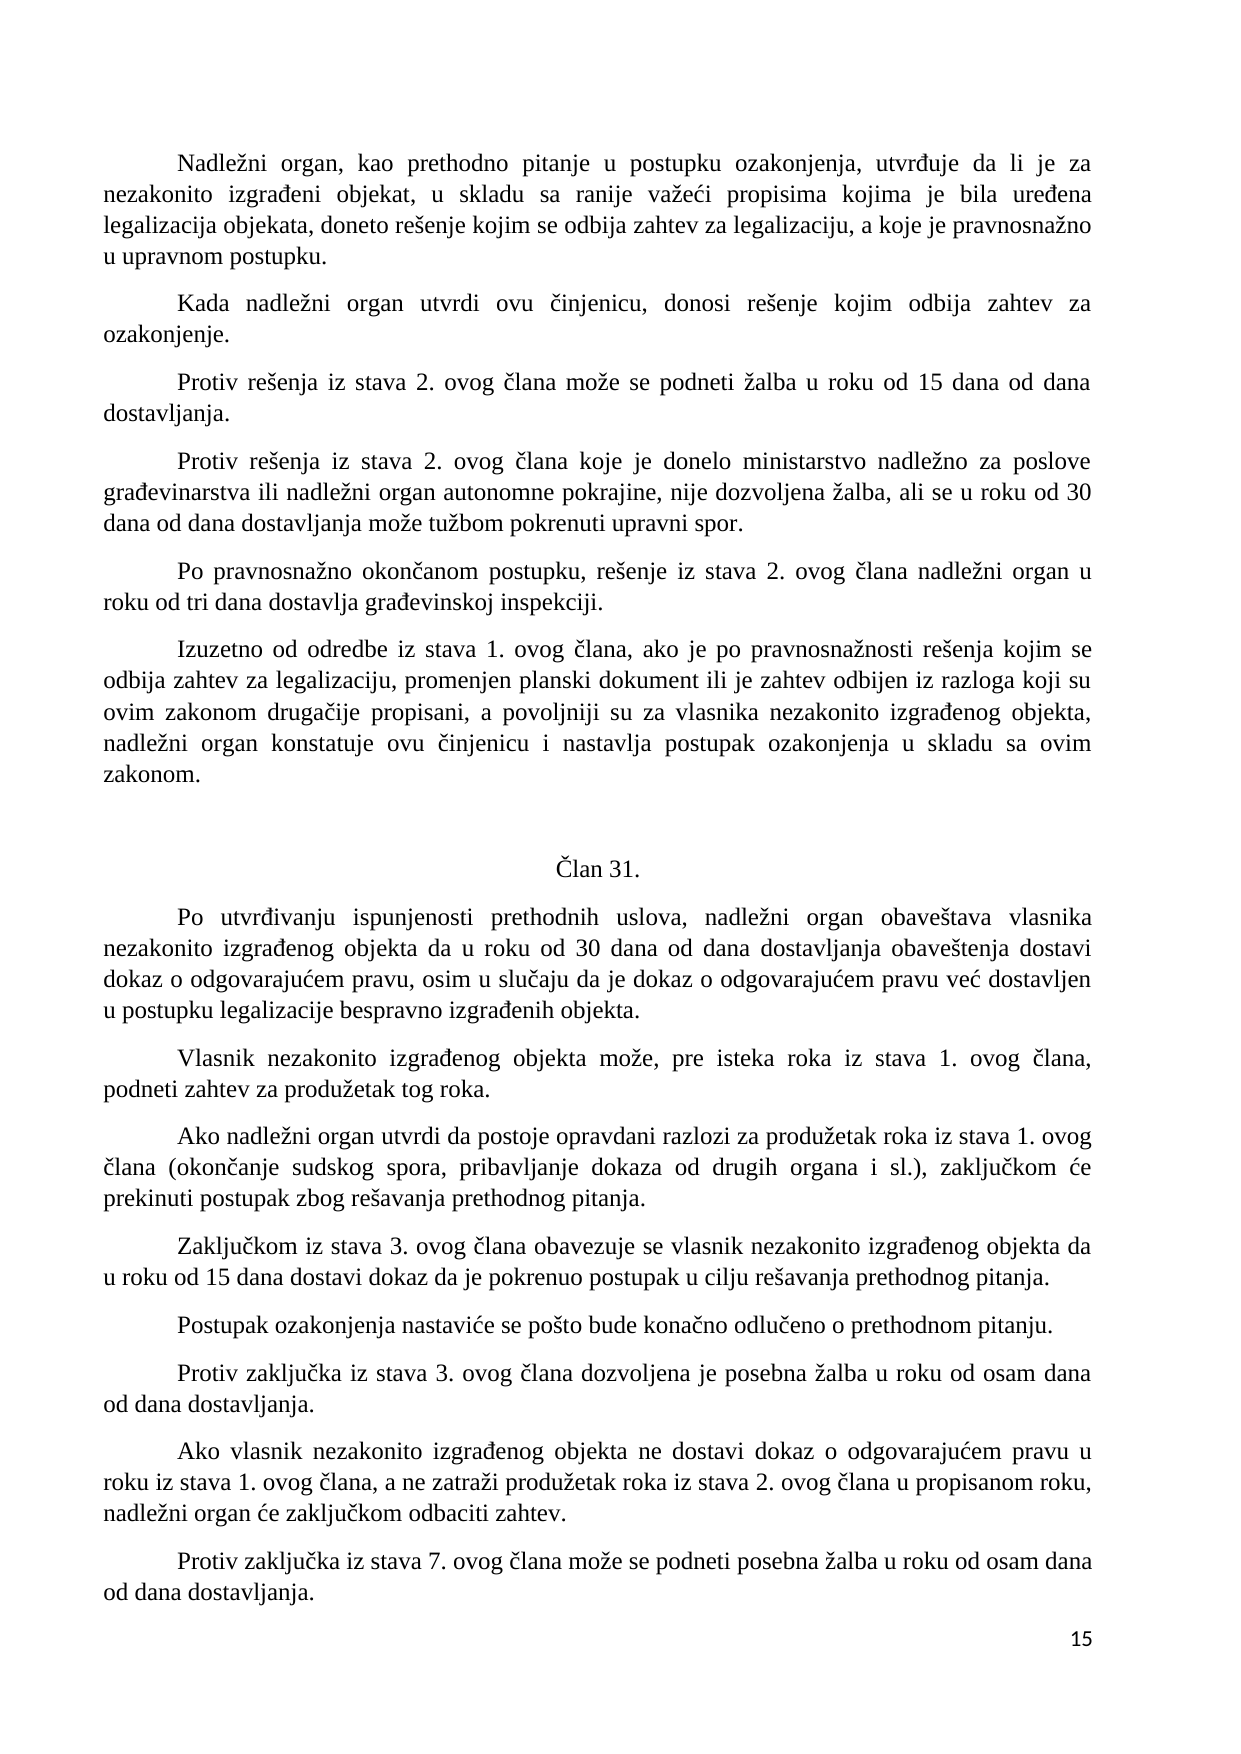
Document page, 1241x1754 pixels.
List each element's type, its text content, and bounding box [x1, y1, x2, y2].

text Član 31. [103, 854, 1093, 883]
text Vlasnik nezakonito izgrađenog objekta može, pre isteka roka iz stava 1. ovog člana, podneti zahtev za produžetak tog roka. [103, 1043, 1093, 1102]
text Protiv zaključka iz stava 7. ovog člana može se podneti posebna žalba u roku od osam dana od dana dostavljanja. [103, 1546, 1093, 1606]
text Postupak ozakonjenja nastaviće se pošto bude konačno odlučeno o prethodnom pitanju. [103, 1310, 1093, 1339]
text Izuzetno od odredbe iz stava 1. ovog člana, ako je po pravnosnažnosti rešenja kojim se odbija zahtev za legalizaciju, promenjen planski dokument ili je zahtev odbijen iz razloga koji su ovim zakonom drugačije propisani, a povoljniji su za vlasnika nezakonito izgrađenog objekta, nadležni organ konstatuje ovu činjenicu i nastavlja postupak ozakonjenja u skladu sa ovim zakonom. [103, 634, 1093, 787]
text Protiv rešenja iz stava 2. ovog člana može se podneti žalba u roku od 15 dana od dana dostavljanja. [103, 367, 1093, 427]
text Ako vlasnik nezakonito izgrađenog objekta ne dostavi dokaz o odgovarajućem pravu u roku iz stava 1. ovog člana, a ne zatraži produžetak roka iz stava 2. ovog člana u propisanom roku, nadležni organ će zaključkom odbaciti zahtev. [103, 1436, 1093, 1527]
text Po pravnosnažno okončanom postupku, rešenje iz stava 2. ovog člana nadležni organ u roku od tri dana dostavlja građevinskoj inspekciji. [103, 556, 1093, 616]
text Zaključkom iz stava 3. ovog člana obavezuje se vlasnik nezakonito izgrađenog objekta da u roku od 15 dana dostavi dokaz da je pokrenuo postupak u cilju rešavanja prethodnog pitanja. [103, 1231, 1093, 1291]
text Kada nadležni organ utvrdi ovu činjenicu, donosi rešenje kojim odbija zahtev za ozakonjenje. [103, 288, 1093, 348]
text Po utvrđivanju ispunjenosti prethodnih uslova, nadležni organ obaveštava vlasnika nezakonito izgrađenog objekta da u roku od 30 dana od dana dostavljanja obaveštenja dostavi dokaz o odgovarajućem pravu, osim u slučaju da je dokaz o odgovarajućem pravu već dostavljen u postupku legalizacije bespravno izgrađenih objekta. [103, 902, 1093, 1024]
text Nadležni organ, kao prethodno pitanje u postupku ozakonjenja, utvrđuje da li je za nezakonito izgrađeni objekat, u skladu sa ranije važeći propisima kojima je bila uređena legalizacija objekata, doneto rešenje kojim se odbija zahtev za legalizaciju, a koje je pravnosnažno u upravnom postupku. [103, 148, 1093, 269]
text Ako nadležni organ utvrdi da postoje opravdani razlozi za produžetak roka iz stava 1. ovog člana (okončanje sudskog spora, pribavljanje dokaza od drugih organa i sl.), zaključkom će prekinuti postupak zbog rešavanja prethodnog pitanja. [103, 1121, 1093, 1212]
text Protiv zaključka iz stava 3. ovog člana dozvoljena je posebna žalba u roku od osam dana od dana dostavljanja. [103, 1358, 1093, 1417]
